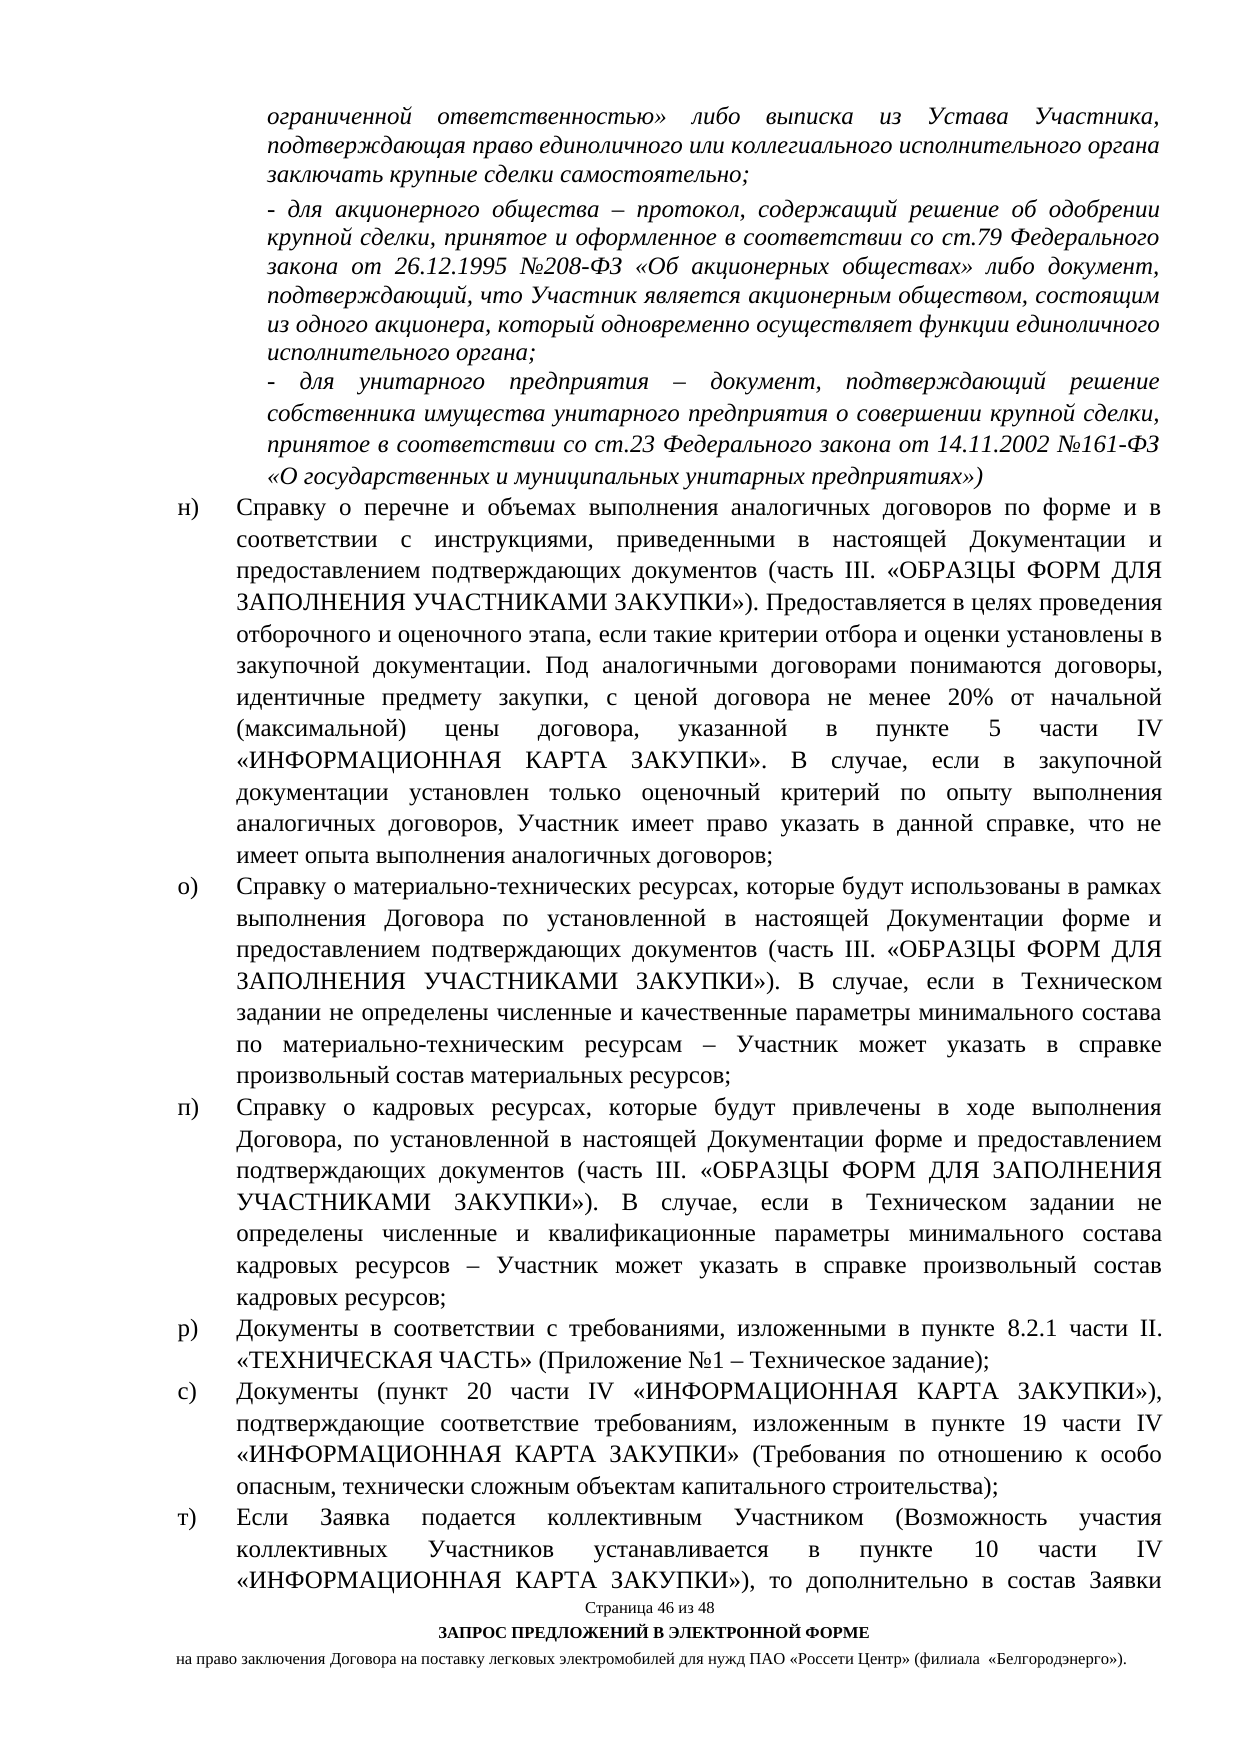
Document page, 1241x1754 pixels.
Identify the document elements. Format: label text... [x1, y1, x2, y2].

list Справку о материально-технических ресурсах, которые будут использованы в рамках выполнения Договора по установленной в настоящей Документации форме и предоставлением подтверждающих документов (часть III. «ОБРАЗЦЫ ФОРМ ДЛЯ ЗАПОЛНЕНИЯ УЧАСТНИКАМИ ЗАКУПКИ»). В случае, если в Техническом задании не определены численные и качественные параметры минимального состава по материально-техническим ресурсам – Участник может указать в справке произвольный состав материальных ресурсов; [177, 871, 1163, 1089]
list Документы в соответствии с требованиями, изложенными в пункте 8.2.1 части II. «ТЕХНИЧЕСКАЯ ЧАСТЬ» (Приложение №1 – Техническое задание); [177, 1313, 1163, 1373]
list - для унитарного предприятия – документ, подтверждающий решение собственника имущества унитарного предприятия о совершении крупной сделки, принятое в соответствии со ст.23 Федерального закона от 14.11.2002 №161-ФЗ «О государственных и муниципальных унитарных предприятиях») [267, 366, 1163, 490]
list Справку о перечне и объемах выполнения аналогичных договоров по форме и в соответствии с инструкциями, приведенными в настоящей Документации и предоставлением подтверждающих документов (часть III. «ОБРАЗЦЫ ФОРМ ДЛЯ ЗАПОЛНЕНИЯ УЧАСТНИКАМИ ЗАКУПКИ»). Предоставляется в целях проведения отборочного и оценочного этапа, если такие критерии отбора и оценки установлены в закупочной документации. Под аналогичными договорами понимаются договоры, идентичные предмету закупки, с ценой договора не менее 20% от начальной (максимальной) цены договора, указанной в пункте 5 части IV «ИНФОРМАЦИОННАЯ КАРТА ЗАКУПКИ». В случае, если в закупочной документации установлен только оценочный критерий по опыту выполнения аналогичных договоров, Участник имеет право указать в данной справке, что не имеет опыта выполнения аналогичных договоров; [177, 492, 1163, 868]
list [267, 101, 1163, 187]
list Документы (пункт 20 части IV «ИНФОРМАЦИОННАЯ КАРТА ЗАКУПКИ»), подтверждающие соответствие требованиям, изложенным в пункте 19 части IV «ИНФОРМАЦИОННАЯ КАРТА ЗАКУПКИ» (Требования по отношению к особо опасным, технически сложным объектам капитального строительства); [177, 1376, 1163, 1500]
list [177, 1502, 1163, 1594]
list - для акционерного общества – протокол, содержащий решение об одобрении крупной сделки, принятое и оформленное в соответствии со ст.79 Федерального закона от 26.12.1995 №208-ФЗ «Об акционерных обществах» либо документ, подтверждающий, что Участник является акционерным обществом, состоящим из одного акционера, который одновременно осуществляет функции единоличного исполнительного органа; [267, 194, 1163, 366]
list Справку о кадровых ресурсах, которые будут привлечены в ходе выполнения Договора, по установленной в настоящей Документации форме и предоставлением подтверждающих документов (часть III. «ОБРАЗЦЫ ФОРМ ДЛЯ ЗАПОЛНЕНИЯ УЧАСТНИКАМИ ЗАКУПКИ»). В случае, если в Техническом задании не определены численные и квалификационные параметры минимального состава кадровых ресурсов – Участник может указать в справке произвольный состав кадровых ресурсов; [177, 1092, 1163, 1310]
